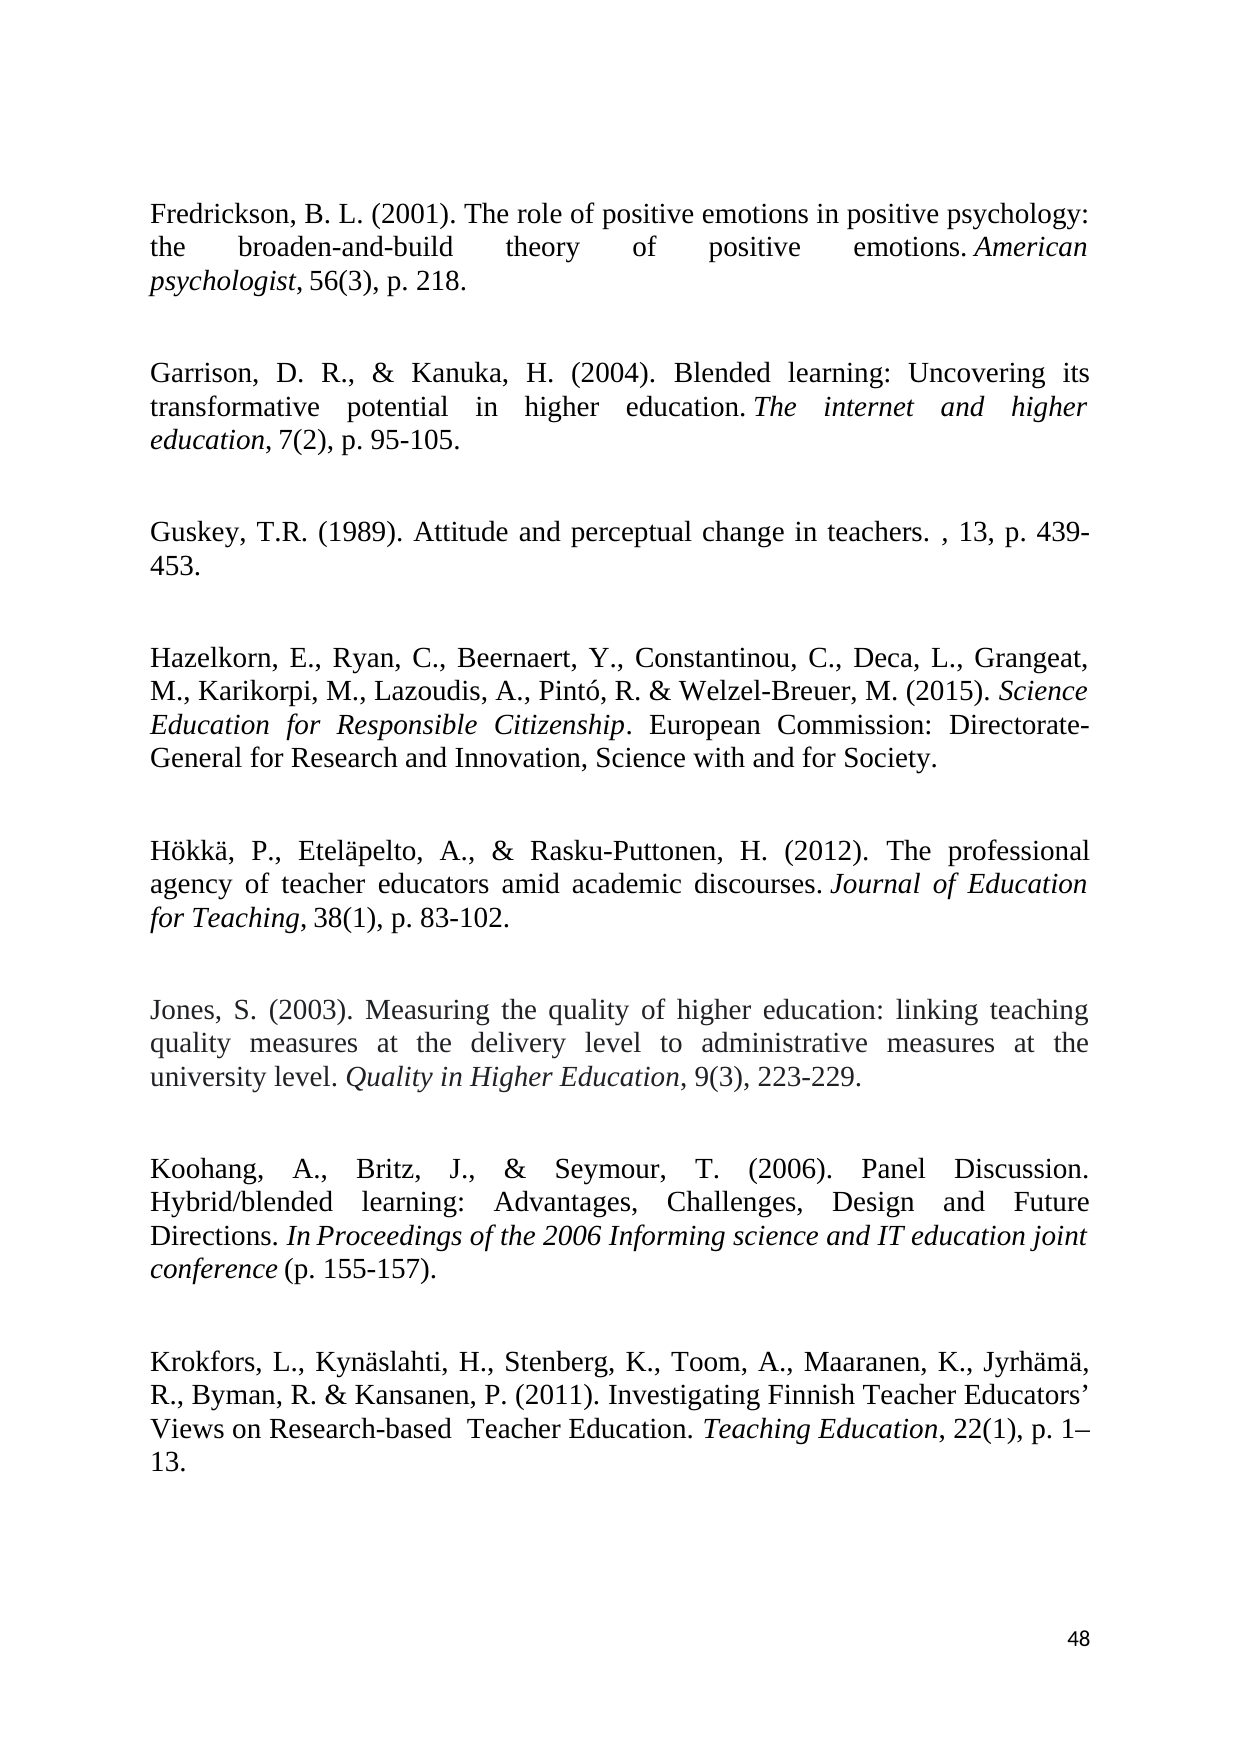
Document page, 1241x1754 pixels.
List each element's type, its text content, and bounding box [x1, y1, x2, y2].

text Garrison, D. R., & Kanuka, H. (2004). Blended learning: Uncovering its transformative potential in higher education. The internet and higher education, 7(2), p. 95-105. [150, 355, 1090, 456]
text Hökkä, P., Eteläpelto, A., & Rasku-Puttonen, H. (2012). The professional agency of teacher educators amid academic discourses. Journal of Education for Teaching, 38(1), p. 83-102. [150, 833, 1090, 933]
text Koohang, A., Britz, J., & Seymour, T. (2006). Panel Discussion. Hybrid/blended learning: Advantages, Challenges, Design and Future Directions. In Proceedings of the 2006 Informing science and IT education joint conference (p. 155-157). [150, 1151, 1090, 1285]
text Krokfors, L., Kynäslahti, H., Stenberg, K., Toom, A., Maaranen, K., Jyrhämä, R., Byman, R. & Kansanen, P. (2011). Investigating Finnish Teacher Educators’ Views on Research-based Teacher Education. Teaching Education, 22(1), p. 1–13. [150, 1344, 1090, 1478]
text Hazelkorn, E., Ryan, C., Beernaert, Y., Constantinou, C., Deca, L., Grangeat, M., Karikorpi, M., Lazoudis, A., Pintó, R. & Welzel-Breuer, M. (2015). Science Education for Responsible Citizenship. European Commission: Directorate-General for Research and Innovation, Science with and for Society. [150, 640, 1090, 774]
text Fredrickson, B. L. (2001). The role of positive emotions in positive psychology: the broaden-and-build theory of positive emotions. American psychologist, 56(3), p. 218. [150, 196, 1090, 297]
text Guskey, T.R. (1989). Attitude and perceptual change in teachers. , 13, p. 439-453. [150, 514, 1090, 581]
text Jones, S. (2003). Measuring the quality of higher education: linking teaching quality measures at the delivery level to administrative measures at the university level. Quality in Higher Education, 9(3), 223-229. [150, 992, 1090, 1092]
